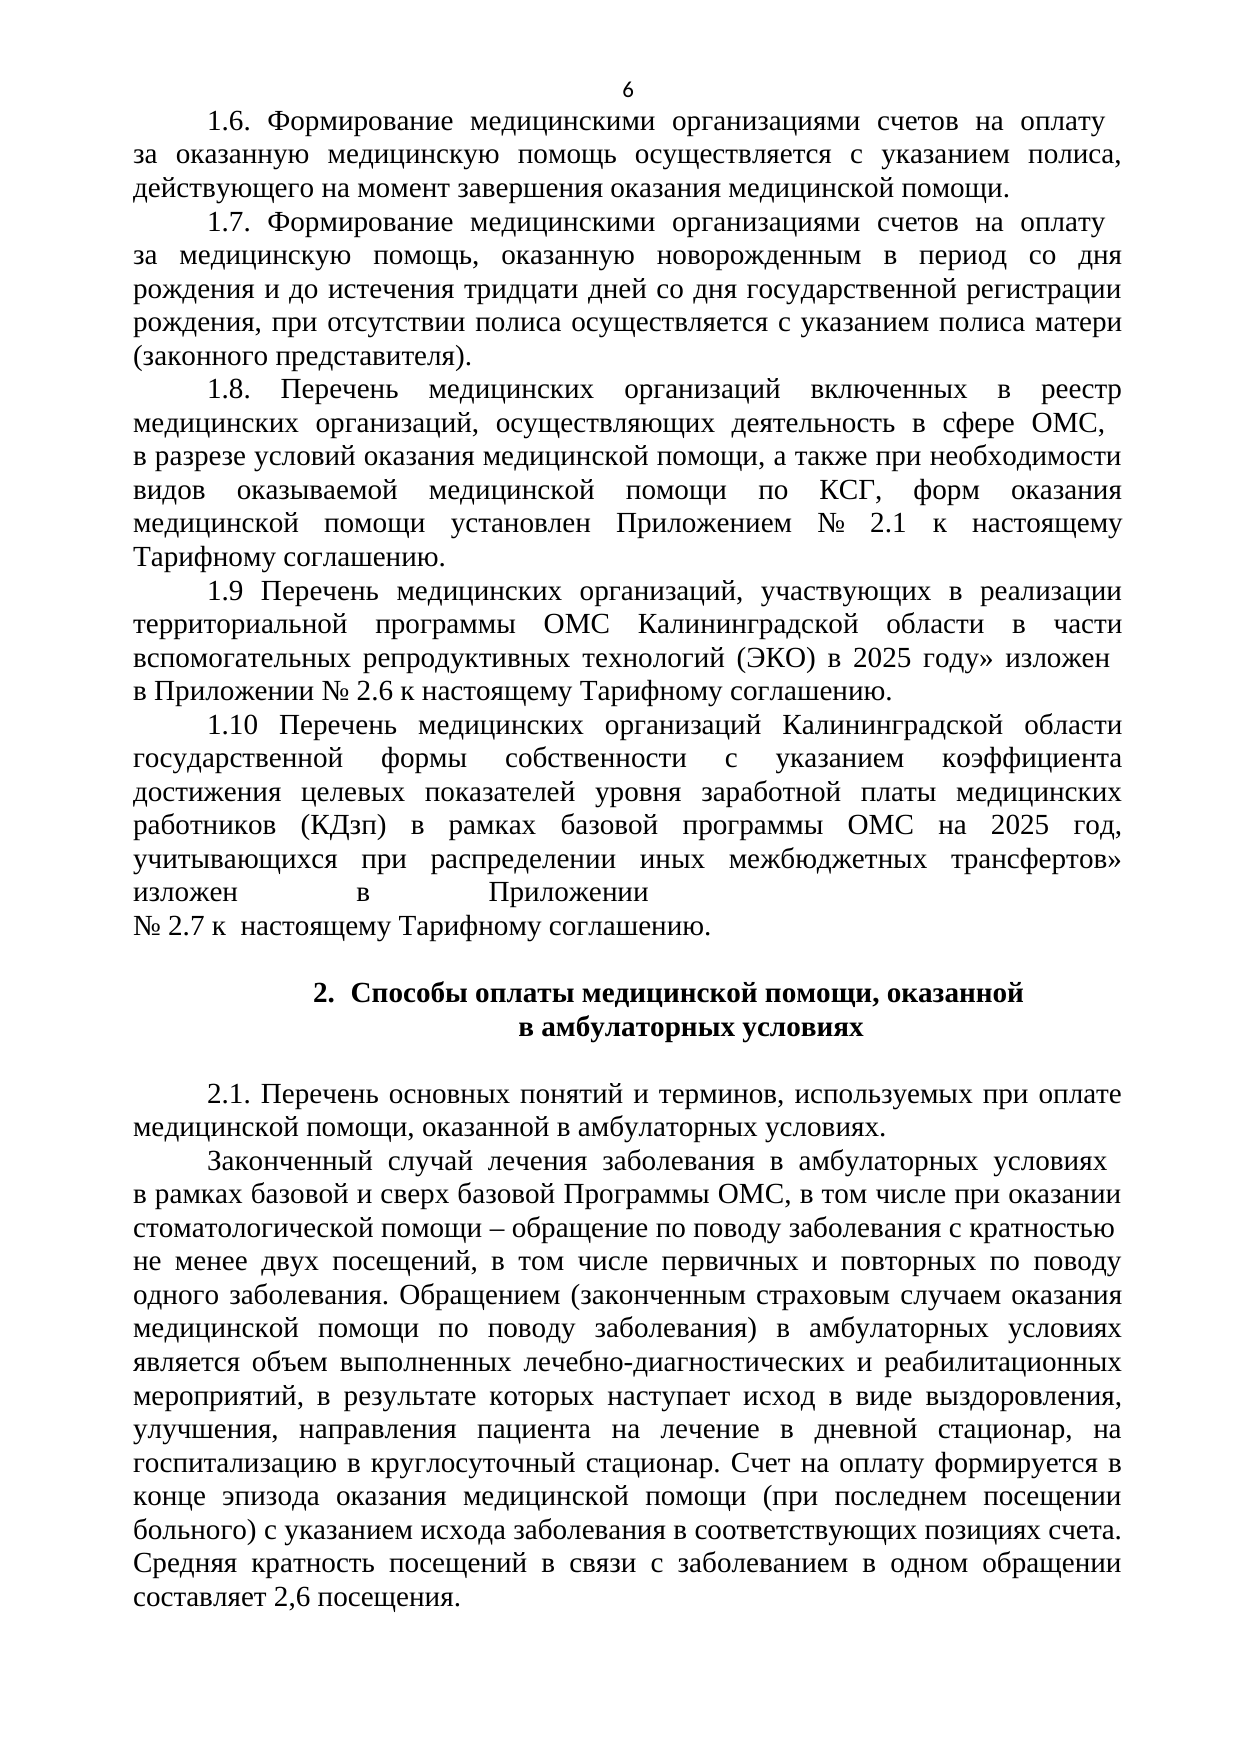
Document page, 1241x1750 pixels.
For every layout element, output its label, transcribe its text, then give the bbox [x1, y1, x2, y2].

text 1.8. Перечень медицинских организаций включенных в реестр медицинских организаций, осуществляющих деятельность в сфере ОМС, в разрезе условий оказания медицинской помощи, а также при необходимости видов оказываемой медицинской помощи по КСГ, форм оказания медицинской помощи установлен Приложением № 2.1 к настоящему Тарифному соглашению. [133, 371, 1123, 573]
list Способы оплаты медицинской помощи, оказанной в амбулаторных условиях [222, 975, 1123, 1042]
text 1.7. Формирование медицинскими организациями счетов на оплату за медицинскую помощь, оказанную новорожденным в период со дня рождения и до истечения тридцати дней со дня государственной регистрации рождения, при отсутствии полиса осуществляется с указанием полиса матери (законного представителя). [133, 204, 1123, 371]
text 1.10 Перечень медицинских организаций Калининградской области государственной формы собственности с указанием коэффициента достижения целевых показателей уровня заработной платы медицинских работников (КДзп) в рамках базовой программы ОМС на 2025 год, учитывающихся при распределении иных межбюджетных трансфертов» изложен в Приложении № 2.7 к настоящему Тарифному соглашению. [133, 707, 1123, 942]
text Законченный случай лечения заболевания в амбулаторных условиях в рамках базовой и сверх базовой Программы ОМС, в том числе при оказании стоматологической помощи – обращение по поводу заболевания с кратностью не менее двух посещений, в том числе первичных и повторных по поводу одного заболевания. Обращением (законченным страховым случаем оказания медицинской помощи по поводу заболевания) в амбулаторных условиях является объем выполненных лечебно-диагностических и реабилитационных мероприятий, в результате которых наступает исход в виде выздоровления, улучшения, направления пациента на лечение в дневной стационар, на госпитализацию в круглосуточный стационар. Счет на оплату формируется в конце эпизода оказания медицинской помощи (при последнем посещении больного) с указанием исхода заболевания в соответствующих позициях счета. Средняя кратность посещений в связи с заболеванием в одном обращении составляет 2,6 посещения. [133, 1143, 1123, 1612]
text 1.6. Формирование медицинскими организациями счетов на оплату за оказанную медицинскую помощь осуществляется с указанием полиса, действующего на момент завершения оказания медицинской помощи. [133, 103, 1123, 204]
text 2.1. Перечень основных понятий и терминов, используемых при оплате медицинской помощи, оказанной в амбулаторных условиях. [133, 1076, 1123, 1143]
text 1.9 Перечень медицинских организаций, участвующих в реализации территориальной программы ОМС Калининградской области в части вспомогательных репродуктивных технологий (ЭКО) в 2025 году» изложен в Приложении № 2.6 к настоящему Тарифному соглашению. [133, 573, 1123, 707]
